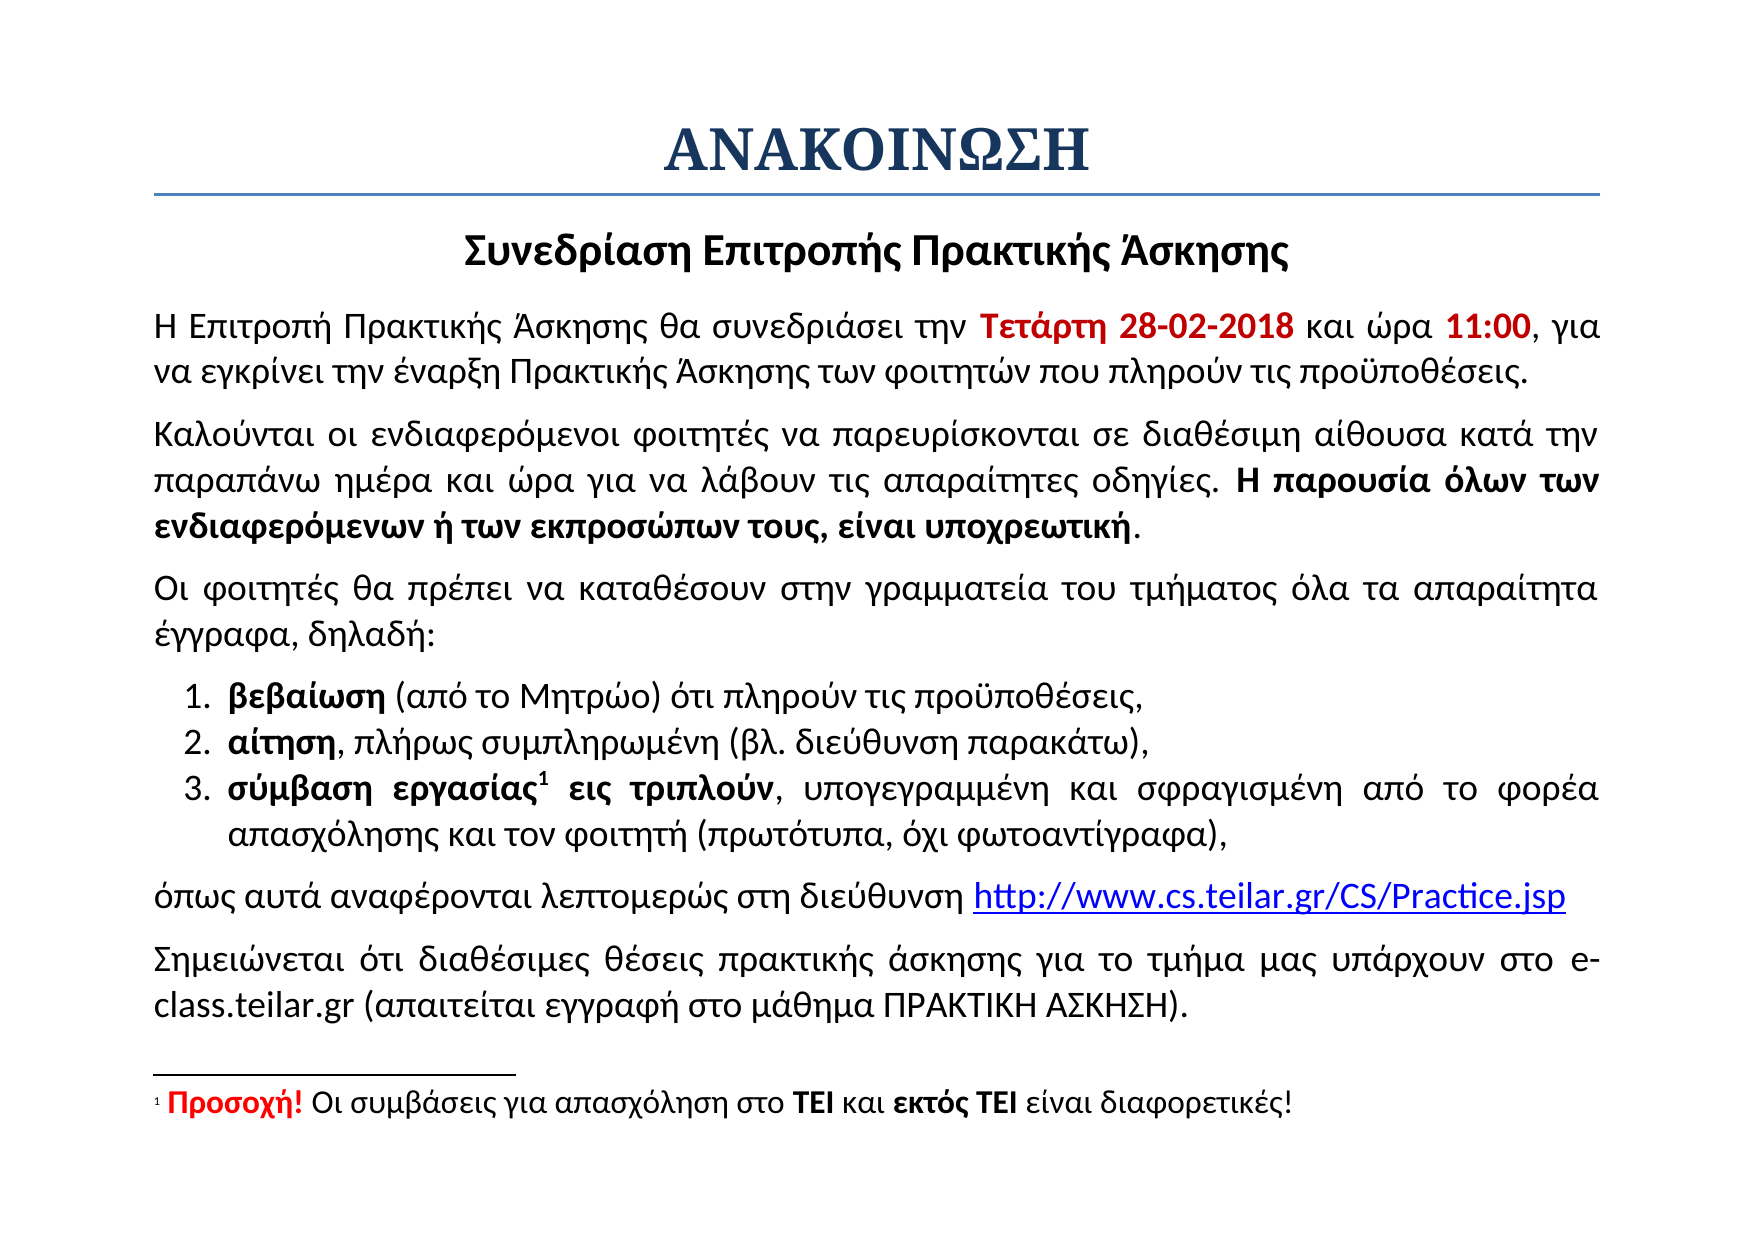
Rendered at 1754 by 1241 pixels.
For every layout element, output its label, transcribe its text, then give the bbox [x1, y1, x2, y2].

list βεβαίωση (από το Μητρώο) ότι πληρούν τις προϋποθέσεις, [183, 672, 1600, 718]
text Συνεδρίαση Επιτροπής Πρακτικής Άσκησης [153, 221, 1600, 277]
title ΑΝΑΚΟΙΝΩΣΗ [153, 118, 1600, 196]
text Σημειώνεται ότι διαθέσιμες θέσεις πρακτικής άσκησης για το τμήμα μας υπάρχουν στο e-class.teilar.gr (απαιτείται εγγραφή στο μάθημα ΠΡΑΚΤΙΚΗ ΑΣΚΗΣΗ). [153, 935, 1600, 1027]
text όπως αυτά αναφέρονται λεπτομερώς στη διεύθυνση http://www.cs.teilar.gr/CS/Practice.jsp [153, 872, 1600, 918]
list σύμβαση εργασίας εις τριπλούν, υπογεγραμμένη και σφραγισμένη από το φορέα απασχόλησης και τον φοιτητή (πρωτότυπα, όχι φωτοαντίγραφα), [183, 764, 1600, 856]
list αίτηση, πλήρως συμπληρωμένη (βλ. διεύθυνση παρακάτω), [183, 718, 1600, 764]
text Οι φοιτητές θα πρέπει να καταθέσουν στην γραμματεία του τμήματος όλα τα απαραίτητα έγγραφα, δηλαδή: [153, 564, 1600, 656]
text Καλούνται οι ενδιαφερόμενοι φοιτητές να παρευρίσκονται σε διαθέσιμη αίθουσα κατά την παραπάνω ημέρα και ώρα για να λάβουν τις απαραίτητες οδηγίες. Η παρουσία όλων των ενδιαφερόμενων ή των εκπροσώπων τους, είναι υποχρεωτική. [153, 410, 1600, 547]
text Η Επιτροπή Πρακτικής Άσκησης θα συνεδριάσει την Τετάρτη 28-02-2018 και ώρα 11:00, για να εγκρίνει την έναρξη Πρακτικής Άσκησης των φοιτητών που πληρούν τις προϋποθέσεις. [153, 302, 1600, 393]
